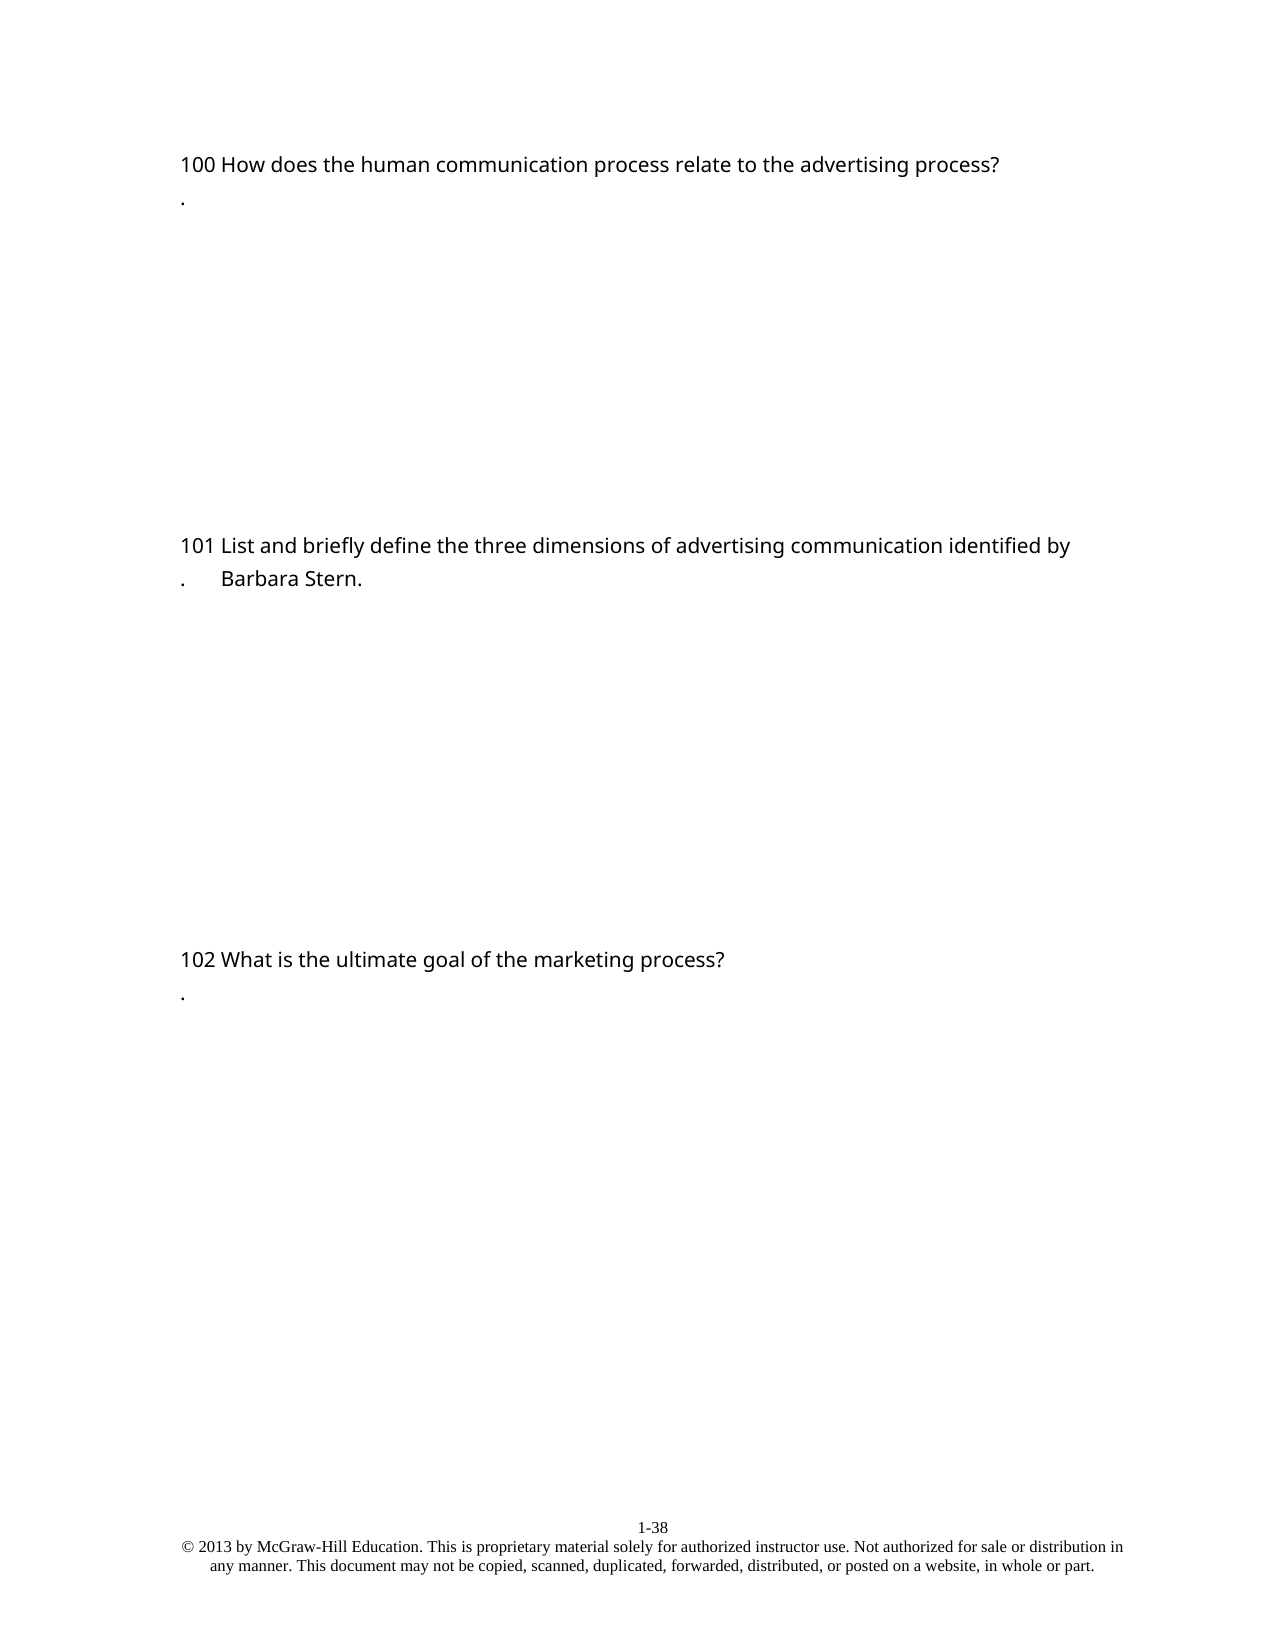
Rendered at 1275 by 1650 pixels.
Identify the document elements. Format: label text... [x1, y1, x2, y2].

table_header How does the human communication process relate to the advertising process? [221, 150, 1125, 502]
table_header What is the ultimate goal of the marketing process? [221, 945, 1125, 1297]
table_header 100. [180, 150, 221, 502]
table_header 102. [180, 945, 221, 1297]
table_header List and briefly define the three dimensions of advertising communication identified by Barbara Stern. [221, 531, 1125, 916]
table_header 101. [180, 531, 221, 916]
